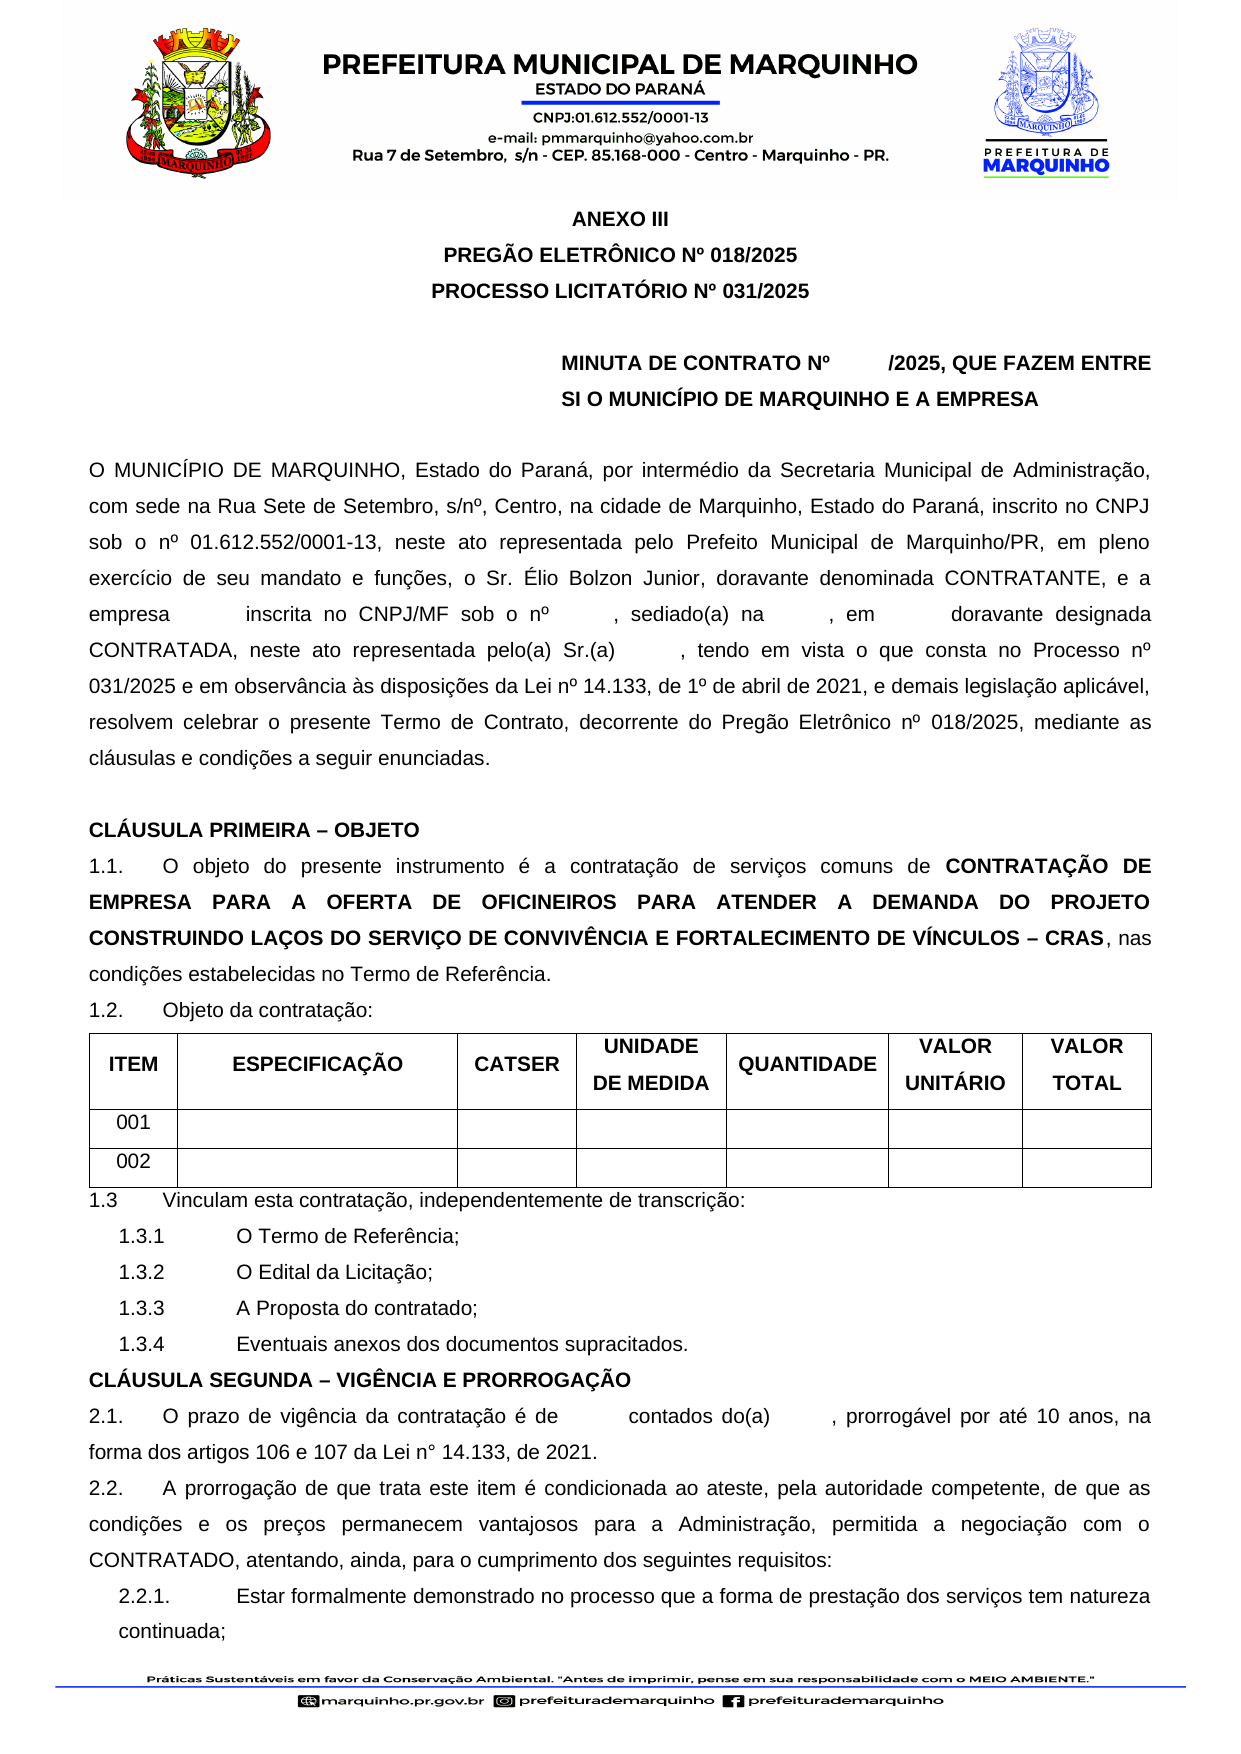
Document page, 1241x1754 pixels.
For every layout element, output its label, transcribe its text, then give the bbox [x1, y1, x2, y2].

list CLÁUSULA SEGUNDA – VIGÊNCIA E PRORROGAÇÃO [89, 1368, 1152, 1392]
list O objeto do presente instrumento é a contratação de serviços comuns de CONTRATAÇÃO DE EMPRESA PARA A OFERTA DE OFICINEIROS PARA ATENDER A DEMANDA DO PROJETO CONSTRUINDO LAÇOS DO SERVIÇO DE CONVIVÊNCIA E FORTALECIMENTO DE VÍNCULOS – CRAS, nas condições estabelecidas no Termo de Referência. [89, 854, 1152, 985]
table_header CATSER [458, 1034, 576, 1108]
table_cell [889, 1110, 1022, 1148]
list Estar formalmente demonstrado no processo que a forma de prestação dos serviços tem natureza continuada; [118, 1583, 1152, 1643]
list O prazo de vigência da contratação é de contados do(a) , prorrogável por até 10 anos, na forma dos artigos 106 e 107 da Lei n° 14.133, de 2021. [89, 1404, 1152, 1464]
table_cell [727, 1110, 888, 1148]
table_cell [178, 1149, 457, 1187]
table_header VALOR TOTAL [1023, 1034, 1151, 1108]
table_header ITEM [90, 1034, 177, 1108]
text CLÁUSULA PRIMEIRA – OBJETO [89, 818, 1152, 842]
list O Termo de Referência; [118, 1224, 1152, 1248]
table_cell 001 [90, 1110, 177, 1148]
list A Proposta do contratado; [118, 1296, 1152, 1320]
list O Edital da Licitação; [118, 1260, 1152, 1284]
table_cell [727, 1149, 888, 1187]
table_cell [178, 1110, 457, 1148]
table_header VALOR UNITÁRIO [889, 1034, 1022, 1108]
picture [60, 0, 1181, 203]
text MINUTA DE CONTRATO Nº /2025, QUE FAZEM ENTRE SI O MUNICÍPIO DE MARQUINHO E A EMPRESA [561, 351, 1152, 410]
table_cell [1023, 1149, 1151, 1187]
text PREGÃO ELETRÔNICO Nº 018/2025 [89, 243, 1152, 267]
table_cell [1023, 1110, 1151, 1148]
table_cell [889, 1149, 1022, 1187]
table_cell [458, 1110, 576, 1148]
table_cell [577, 1110, 726, 1148]
table_header UNIDADE DE MEDIDA [577, 1034, 726, 1108]
text O MUNICÍPIO DE MARQUINHO, Estado do Paraná, por intermédio da Secretaria Municipal de Administração, com sede na Rua Sete de Setembro, s/nº, Centro, na cidade de Marquinho, Estado do Paraná, inscrito no CNPJ sob o nº 01.612.552/0001-13, neste ato representada pelo Prefeito Municipal de Marquinho/PR, em pleno exercício de seu mandato e funções, o Sr. Élio Bolzon Junior, doravante denominada CONTRATANTE, e a empresa inscrita no CNPJ/MF sob o nº , sediado(a) na , em doravante designada CONTRATADA, neste ato representada pelo(a) Sr.(a) , tendo em vista o que consta no Processo nº 031/2025 e em observância às disposições da Lei nº 14.133, de 1º de abril de 2021, e demais legislação aplicável, resolvem celebrar o presente Termo de Contrato, decorrente do Pregão Eletrônico nº 018/2025, mediante as cláusulas e condições a seguir enunciadas. [89, 458, 1152, 770]
picture [31, 1655, 1210, 1727]
list Vinculam esta contratação, independentemente de transcrição: [89, 1188, 1152, 1212]
table_cell [577, 1149, 726, 1187]
table_cell 002 [90, 1149, 177, 1187]
text ANEXO III [89, 207, 1152, 231]
table_header ESPECIFICAÇÃO [178, 1034, 457, 1108]
list Eventuais anexos dos documentos supracitados. [118, 1332, 1152, 1356]
table_cell [458, 1149, 576, 1187]
list A prorrogação de que trata este item é condicionada ao ateste, pela autoridade competente, de que as condições e os preços permanecem vantajosos para a Administração, permitida a negociação com o CONTRATADO, atentando, ainda, para o cumprimento dos seguintes requisitos: [89, 1476, 1152, 1571]
table_header QUANTIDADE [727, 1034, 888, 1108]
text PROCESSO LICITATÓRIO Nº 031/2025 [89, 279, 1152, 303]
list Objeto da contratação: [89, 997, 1152, 1021]
